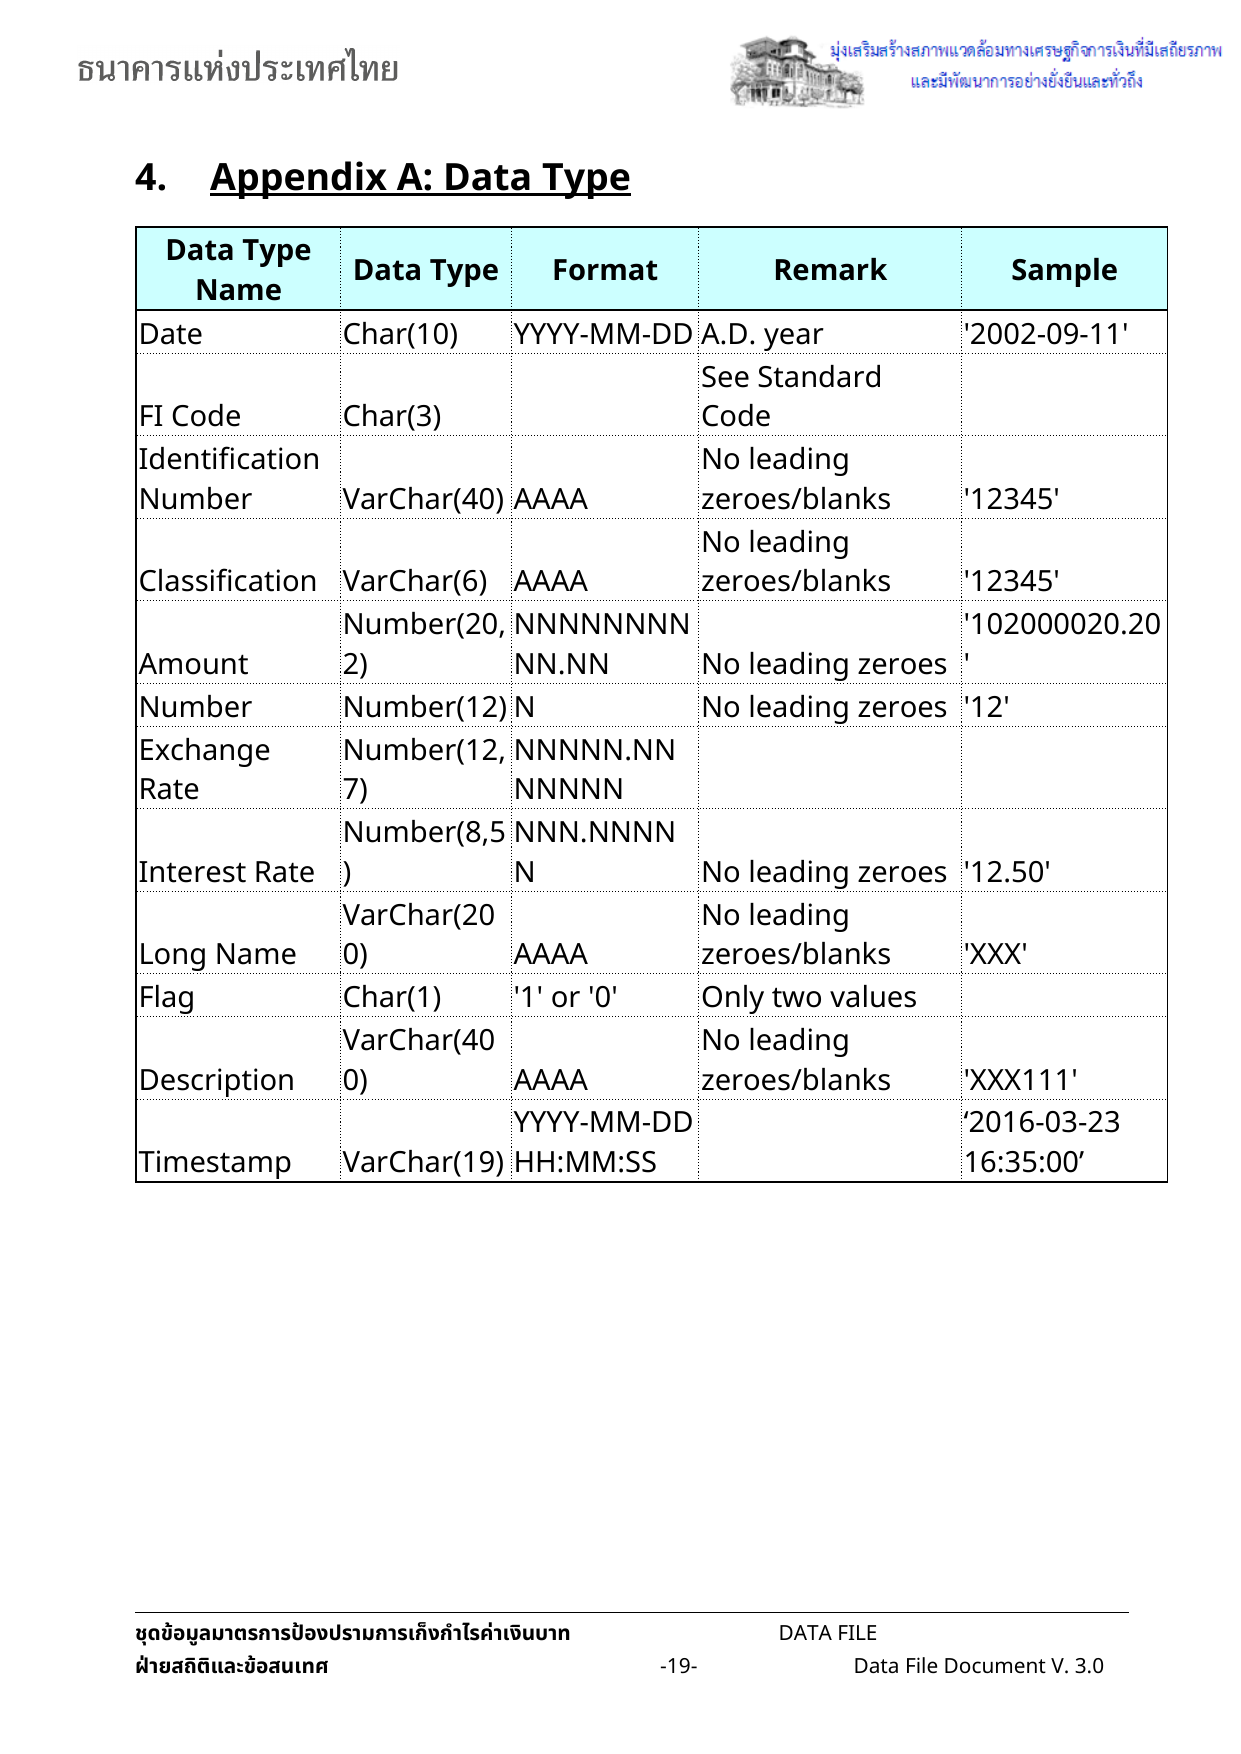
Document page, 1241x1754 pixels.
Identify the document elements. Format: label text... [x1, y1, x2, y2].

table_cell ‘2016-03-23 16:35:00’ [961, 1099, 1167, 1181]
table_cell Number(12) [340, 683, 511, 726]
table_cell AAAA [511, 518, 699, 600]
table_cell Number(8,5) [340, 808, 511, 891]
subtitle Appendix A: Data Type [135, 150, 1120, 201]
table_cell Char(10) [340, 311, 511, 353]
table_cell VarChar(200) [340, 891, 511, 973]
table_cell No leading zeroes/blanks [699, 891, 961, 973]
table_cell Number [137, 683, 340, 726]
table_cell N [511, 683, 699, 726]
table_cell VarChar(6) [340, 518, 511, 600]
picture [77, 45, 400, 85]
table_cell AAAA [511, 891, 699, 973]
table_cell [699, 726, 961, 808]
table_cell Only two values [699, 973, 961, 1016]
table_cell VarChar(400) [340, 1016, 511, 1098]
table_cell See Standard Code [699, 353, 961, 435]
table_cell 'XXX111' [961, 1016, 1167, 1098]
table_cell '2002-09-11' [961, 311, 1167, 353]
table_cell Description [137, 1016, 340, 1098]
table_cell [961, 726, 1167, 808]
table_cell [961, 353, 1167, 435]
table_cell '12345' [961, 435, 1167, 518]
table_cell [699, 1099, 961, 1181]
table_cell A.D. year [699, 311, 961, 353]
picture [729, 32, 1226, 111]
table_cell NNNNNNNNNN.NN [511, 600, 699, 683]
table_cell Date [137, 311, 340, 353]
table_cell No leading zeroes/blanks [699, 518, 961, 600]
table_cell Flag [137, 973, 340, 1016]
table_cell Char(3) [340, 353, 511, 435]
table_cell YYYY-MM-DD HH:MM:SS [511, 1099, 699, 1181]
table_cell No leading zeroes [699, 808, 961, 891]
table_cell Number(12,7) [340, 726, 511, 808]
table_cell NNN.NNNNN [511, 808, 699, 891]
table_cell VarChar(19) [340, 1099, 511, 1181]
table_cell YYYY-MM-DD [511, 311, 699, 353]
table_cell No leading zeroes/blanks [699, 1016, 961, 1098]
table_cell '102000020.20' [961, 600, 1167, 683]
table_cell [961, 973, 1167, 1016]
table_cell Identification Number [137, 435, 340, 518]
table_cell NNNNN.NNNNNNN [511, 726, 699, 808]
table_cell No leading zeroes [699, 600, 961, 683]
table_cell '12' [961, 683, 1167, 726]
table_cell '1' or '0' [511, 973, 699, 1016]
table_cell '12.50' [961, 808, 1167, 891]
table_cell VarChar(40) [340, 435, 511, 518]
table_cell No leading zeroes/blanks [699, 435, 961, 518]
table_cell FI Code [137, 353, 340, 435]
table_header Remark [699, 228, 961, 309]
table_header Format [511, 228, 699, 309]
table_cell No leading zeroes [699, 683, 961, 726]
table_header Data Type [340, 228, 511, 309]
table_cell Number(20,2) [340, 600, 511, 683]
table_cell Long Name [137, 891, 340, 973]
table_cell Amount [137, 600, 340, 683]
table_header Data Type Name [137, 228, 340, 309]
table_cell AAAA [511, 435, 699, 518]
table_cell AAAA [511, 1016, 699, 1098]
table_cell Exchange Rate [137, 726, 340, 808]
table_cell Interest Rate [137, 808, 340, 891]
table_cell Classification [137, 518, 340, 600]
table_cell [511, 353, 699, 435]
table_cell Char(1) [340, 973, 511, 1016]
table_header Sample [961, 228, 1167, 309]
table_cell 'XXX' [961, 891, 1167, 973]
table_cell Timestamp [137, 1099, 340, 1181]
table_cell '12345' [961, 518, 1167, 600]
